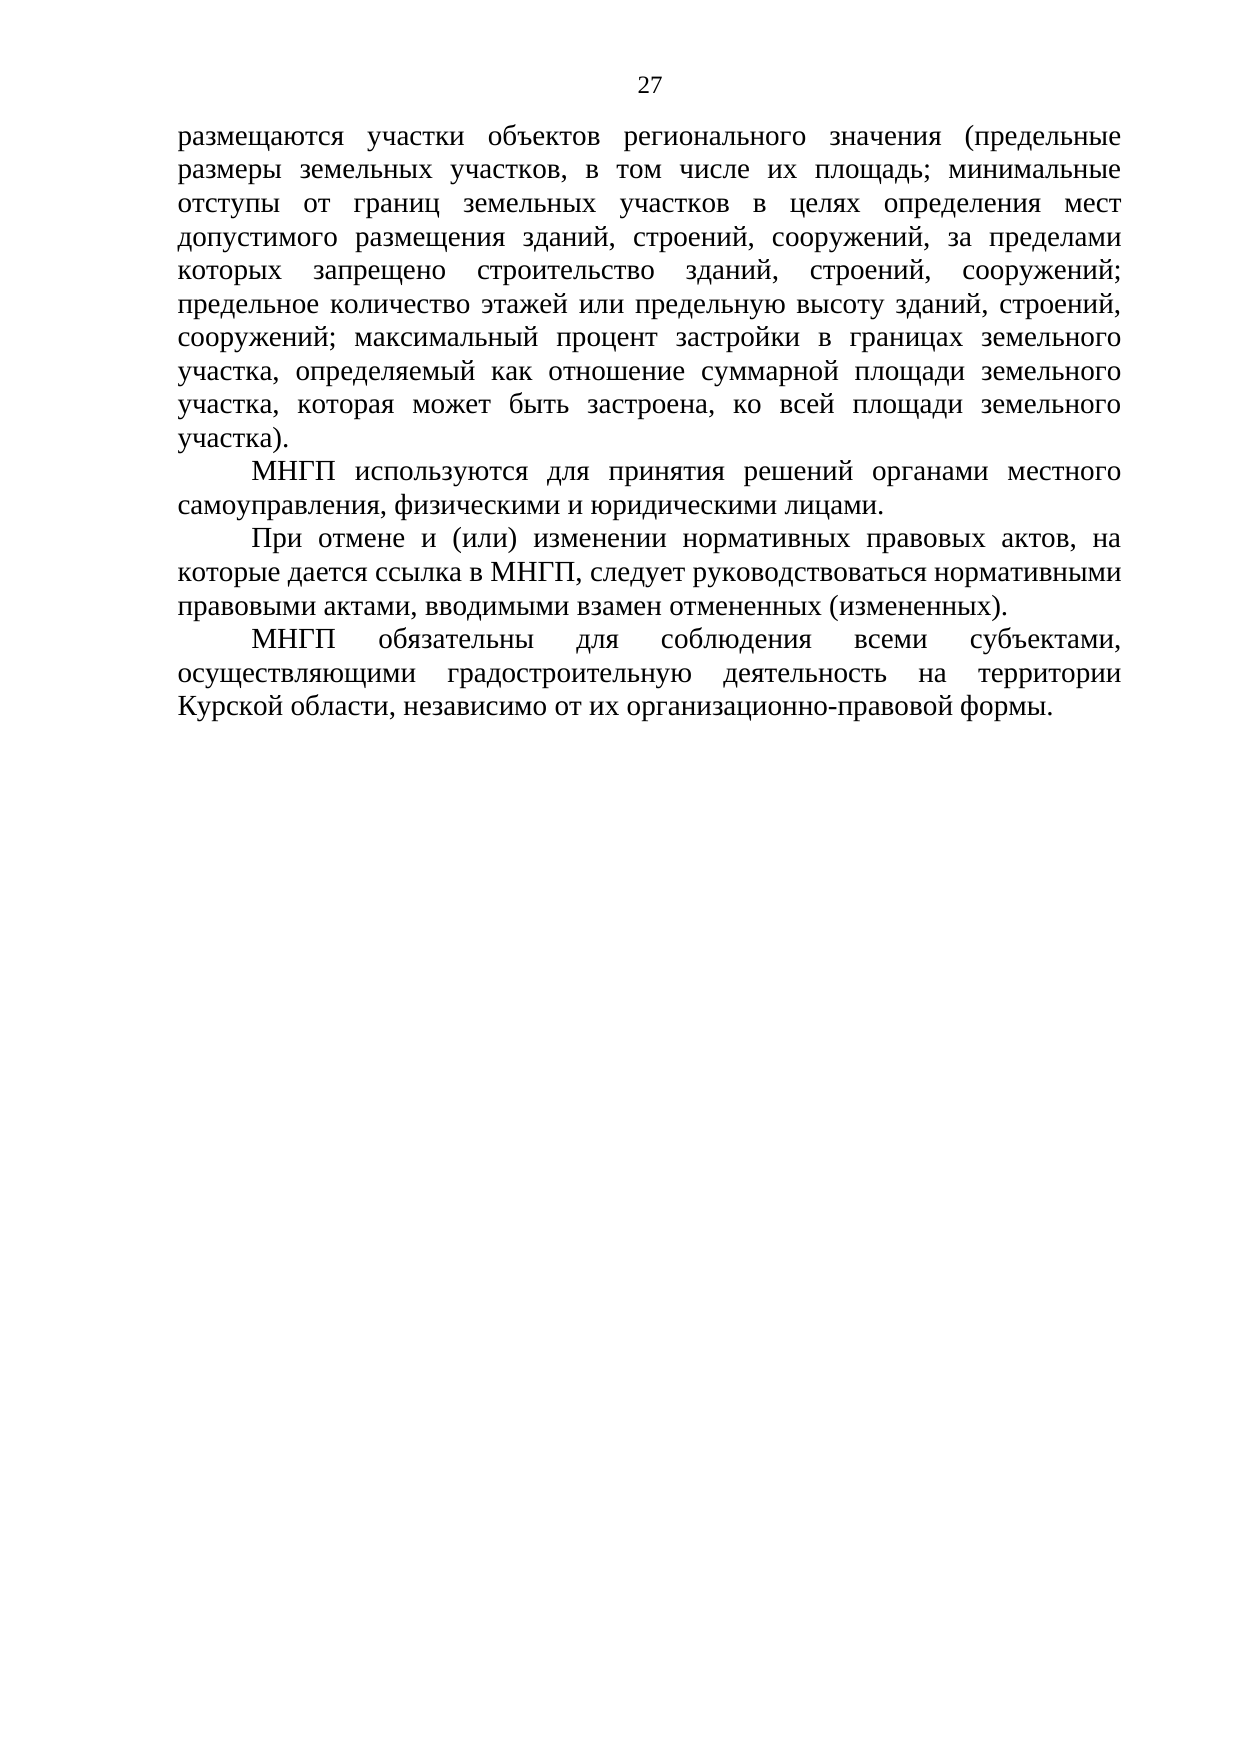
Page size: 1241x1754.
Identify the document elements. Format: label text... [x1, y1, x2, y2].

text При отмене и (или) изменении нормативных правовых актов, на которые дается ссылка в МНГП, следует руководствоваться нормативными правовыми актами, вводимыми взамен отмененных (измененных). [177, 521, 1122, 621]
text МНГП используются для принятия решений органами местного самоуправления, физическими и юридическими лицами. [177, 453, 1122, 521]
text МНГП обязательны для соблюдения всеми субъектами, осуществляющими градостроительную деятельность на территории Курской области, независимо от их организационно-правовой формы. [177, 621, 1122, 722]
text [177, 118, 1122, 453]
